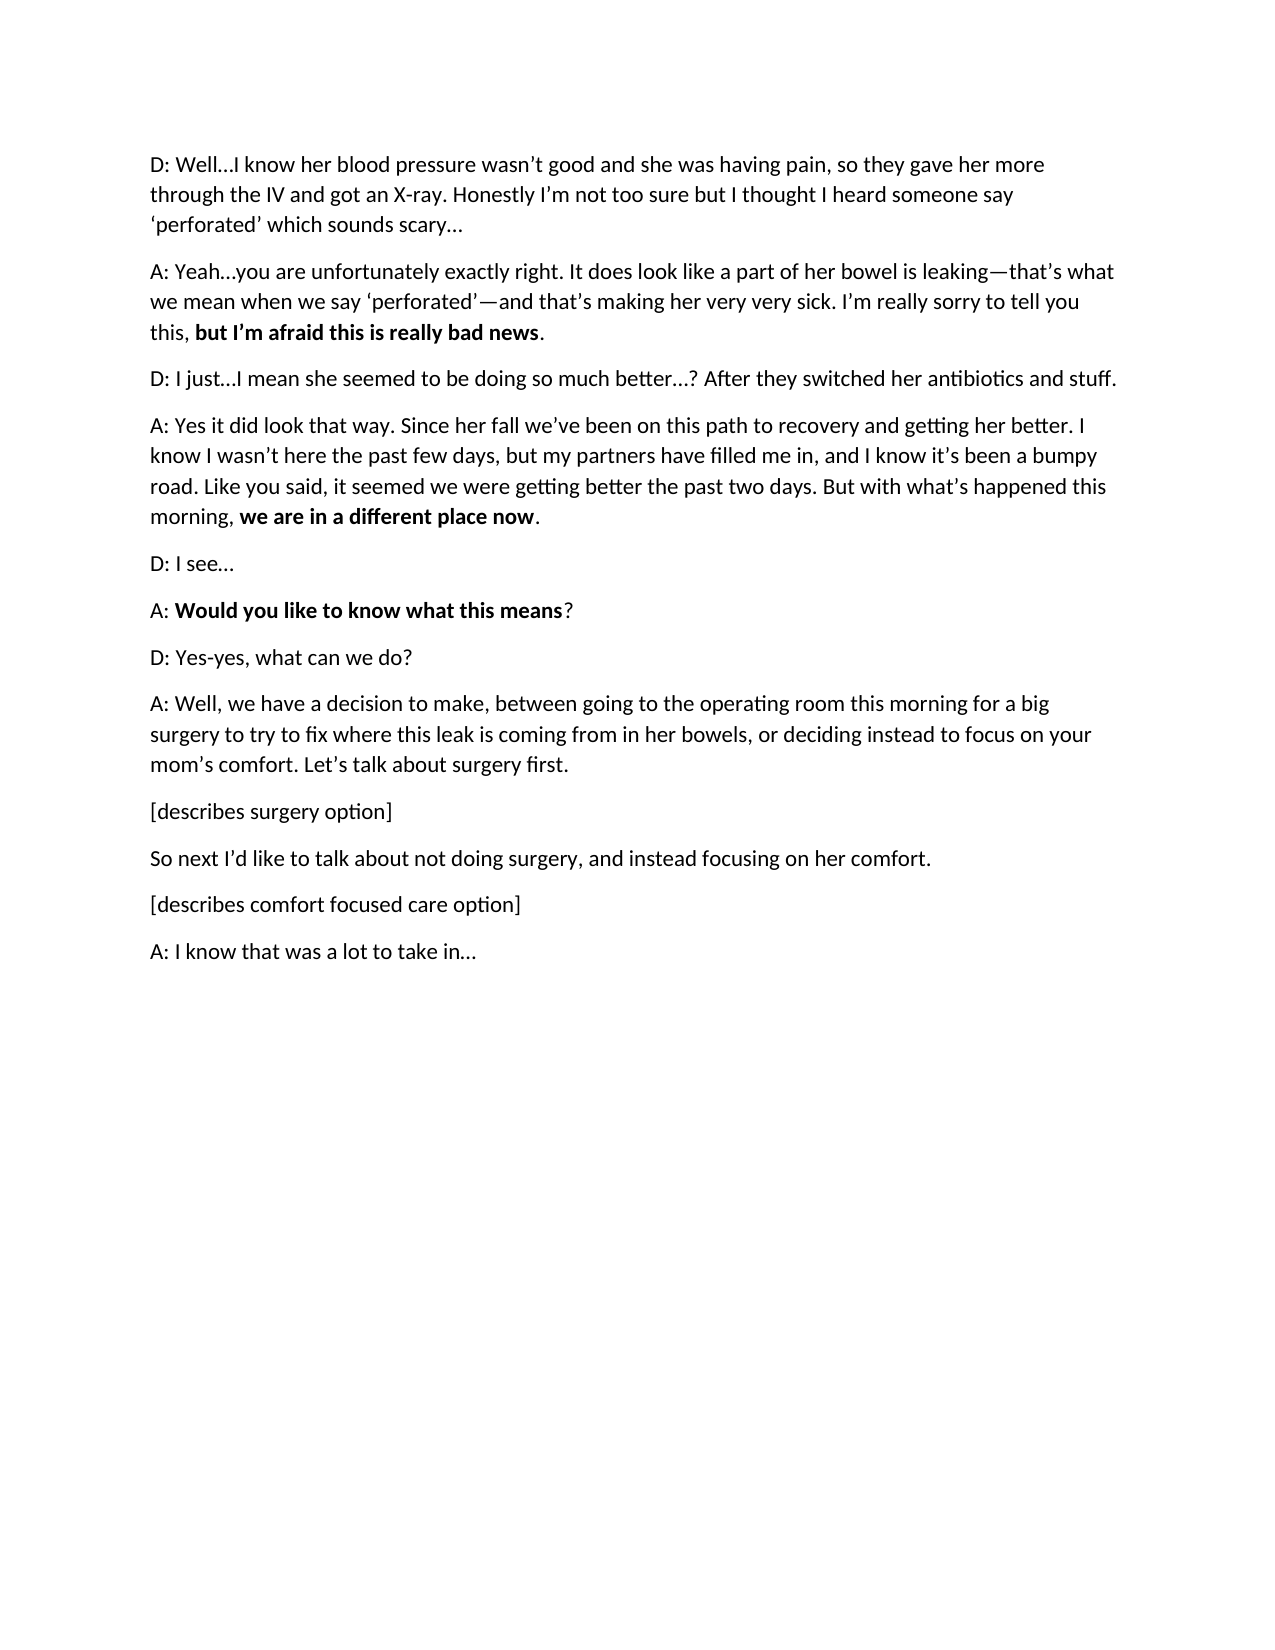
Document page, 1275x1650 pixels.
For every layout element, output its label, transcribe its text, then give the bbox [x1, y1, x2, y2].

text A: Yes it did look that way. Since her fall we’ve been on this path to recovery and getting her better. I know I wasn’t here the past few days, but my partners have filled me in, and I know it’s been a bumpy road. Like you said, it seemed we were getting better the past two days. But with what’s happened this morning, we are in a different place now. [150, 411, 1125, 530]
text A: Would you like to know what this means? [150, 596, 1125, 624]
text [describes comfort focused care option] [150, 891, 1125, 919]
text A: I know that was a lot to take in… [150, 937, 1125, 966]
text D: I just…I mean she seemed to be doing so much better…? After they switched her antibiotics and stuff. [150, 364, 1125, 393]
text D: I see… [150, 549, 1125, 577]
text A: Yeah…you are unfortunately exactly right. It does look like a part of her bowel is leaking—that’s what we mean when we say ‘perforated’—and that’s making her very very sick. I’m really sorry to tell you this, but I’m afraid this is really bad news. [150, 257, 1125, 346]
text A: Well, we have a decision to make, between going to the operating room this morning for a big surgery to try to fix where this leak is coming from in her bowels, or deciding instead to focus on your mom’s comfort. Let’s talk about surgery first. [150, 689, 1125, 778]
text So next I’d like to talk about not doing surgery, and instead focusing on her comfort. [150, 844, 1125, 872]
text D: Yes-yes, what can we do? [150, 643, 1125, 671]
text [describes surgery option] [150, 797, 1125, 825]
text D: Well…I know her blood pressure wasn’t good and she was having pain, so they gave her more through the IV and got an X-ray. Honestly I’m not too sure but I thought I heard someone say ‘perforated’ which sounds scary… [150, 150, 1125, 238]
